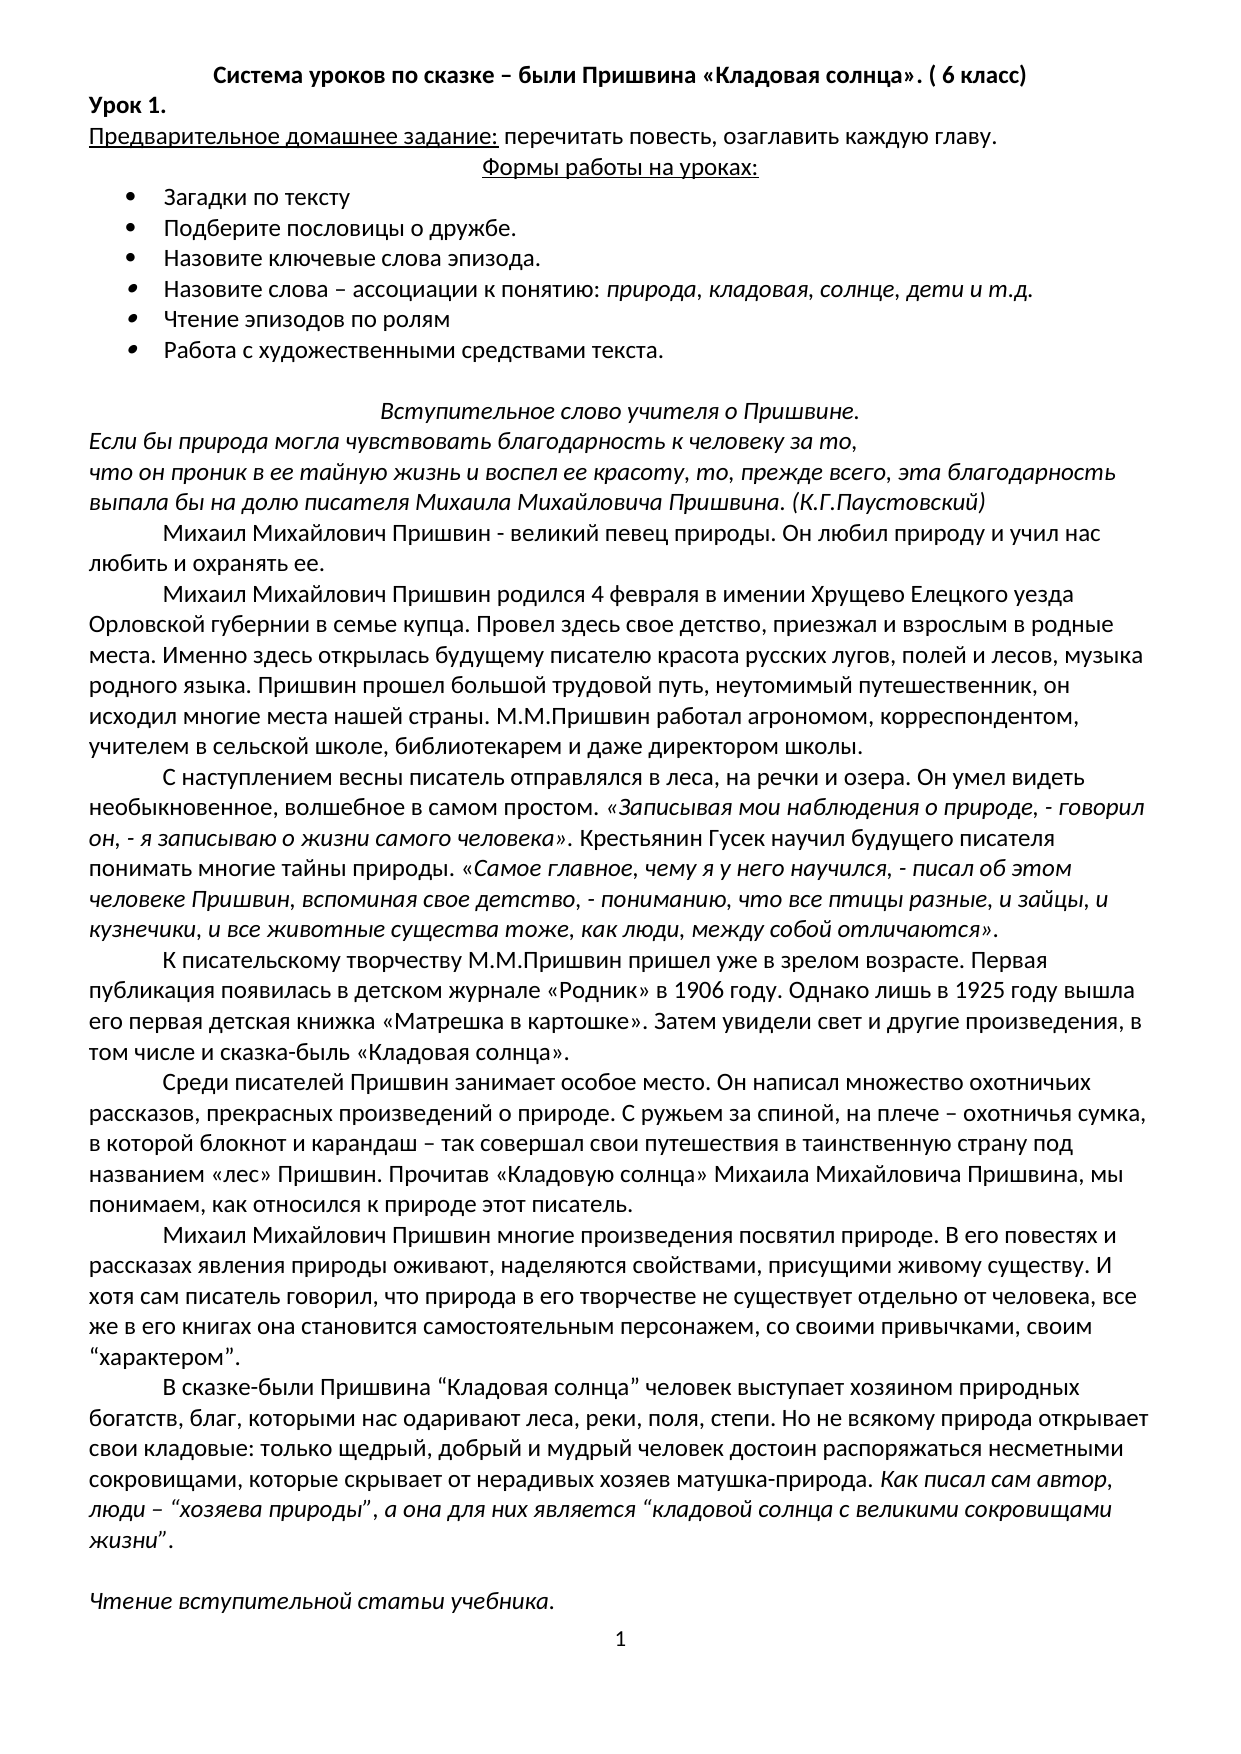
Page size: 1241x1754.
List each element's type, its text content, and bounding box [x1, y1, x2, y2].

text Чтение вступительной статьи учебника. [89, 1585, 1152, 1616]
text Урок 1. [89, 89, 1152, 120]
list Загадки по тексту [126, 181, 1152, 212]
list Работа с художественными средствами текста. [126, 334, 1152, 364]
text С наступлением весны писатель отправлялся в леса, на речки и озера. Он умел видеть необыкновенное, волшебное в самом простом. «Записывая мои наблюдения о природе, - говорил он, - я записываю о жизни самого человека». Крестьянин Гусек научил будущего писателя понимать многие тайны природы. «Самое главное, чему я у него научился, - писал об этом человеке Пришвин, вспоминая свое детство, - пониманию, что все птицы разные, и зайцы, и кузнечики, и все животные существа тоже, как люди, между собой отличаются». [89, 761, 1152, 944]
list Чтение эпизодов по ролям [126, 303, 1152, 334]
text Михаил Михайлович Пришвин - великий певец природы. Он любил природу и учил нас любить и охранять ее. [89, 517, 1152, 578]
text Если бы природа могла чувствовать благодарность к человеку за то, [89, 425, 1152, 456]
text К писательскому творчеству М.М.Пришвин пришел уже в зрелом возрасте. Первая публикация появилась в детском журнале «Родник» в 1906 году. Однако лишь в 1925 году вышла его первая детская книжка «Матрешка в картошке». Затем увидели свет и другие произведения, в том числе и сказка-быль «Кладовая солнца». [89, 944, 1152, 1066]
list Назовите ключевые слова эпизода. [126, 242, 1152, 273]
text Система уроков по сказке – были Пришвина «Кладовая солнца». ( 6 класс) [89, 59, 1152, 89]
text В сказке-были Пришвина “Кладовая солнца” человек выступает хозяином природных богатств, благ, которыми нас одаривают леса, реки, поля, степи. Но не всякому природа открывает свои кладовые: только щедрый, добрый и мудрый человек достоин распоряжаться несметными сокровищами, которые скрывает от нерадивых хозяев матушка-природа. Как писал сам автор, люди – “хозяева природы”, а она для них является “кладовой солнца с великими сокровищами жизни”. [89, 1371, 1152, 1554]
text Михаил Михайлович Пришвин родился 4 февраля в имении Хрущево Елецкого уезда Орловской губернии в семье купца. Провел здесь свое детство, приезжал и взрослым в родные места. Именно здесь открылась будущему писателю красота русских лугов, полей и лесов, музыка родного языка. Пришвин прошел большой трудовой путь, неутомимый путешественник, он исходил многие места нашей страны. М.М.Пришвин работал агрономом, корреспондентом, учителем в сельской школе, библиотекарем и даже директором школы. [89, 578, 1152, 761]
list Назовите слова – ассоциации к понятию: природа, кладовая, солнце, дети и т.д. [126, 273, 1152, 303]
text что он проник в ее тайную жизнь и воспел ее красоту, то, прежде всего, эта благодарность выпала бы на долю писателя Михаила Михайловича Пришвина. (К.Г.Паустовский) [89, 456, 1152, 517]
text Предварительное домашнее задание: перечитать повесть, озаглавить каждую главу. [89, 120, 1152, 151]
text Формы работы на уроках: [89, 151, 1152, 181]
list Подберите пословицы о дружбе. [126, 212, 1152, 242]
text Среди писателей Пришвин занимает особое место. Он написал множество охотничьих рассказов, прекрасных произведений о природе. С ружьем за спиной, на плече – охотничья сумка, в которой блокнот и карандаш – так совершал свои путешествия в таинственную страну под названием «лес» Пришвин. Прочитав «Кладовую солнца» Михаила Михайловича Пришвина, мы понимаем, как относился к природе этот писатель. [89, 1066, 1152, 1219]
text Михаил Михайлович Пришвин многие произведения посвятил природе. В его повестях и рассказах явления природы оживают, наделяются свойствами, присущими живому существу. И хотя сам писатель говорил, что природа в его творчестве не существует отдельно от человека, все же в его книгах она становится самостоятельным персонажем, со своими привычками, своим “характером”. [89, 1219, 1152, 1371]
text Вступительное слово учителя о Пришвине. [89, 395, 1152, 425]
